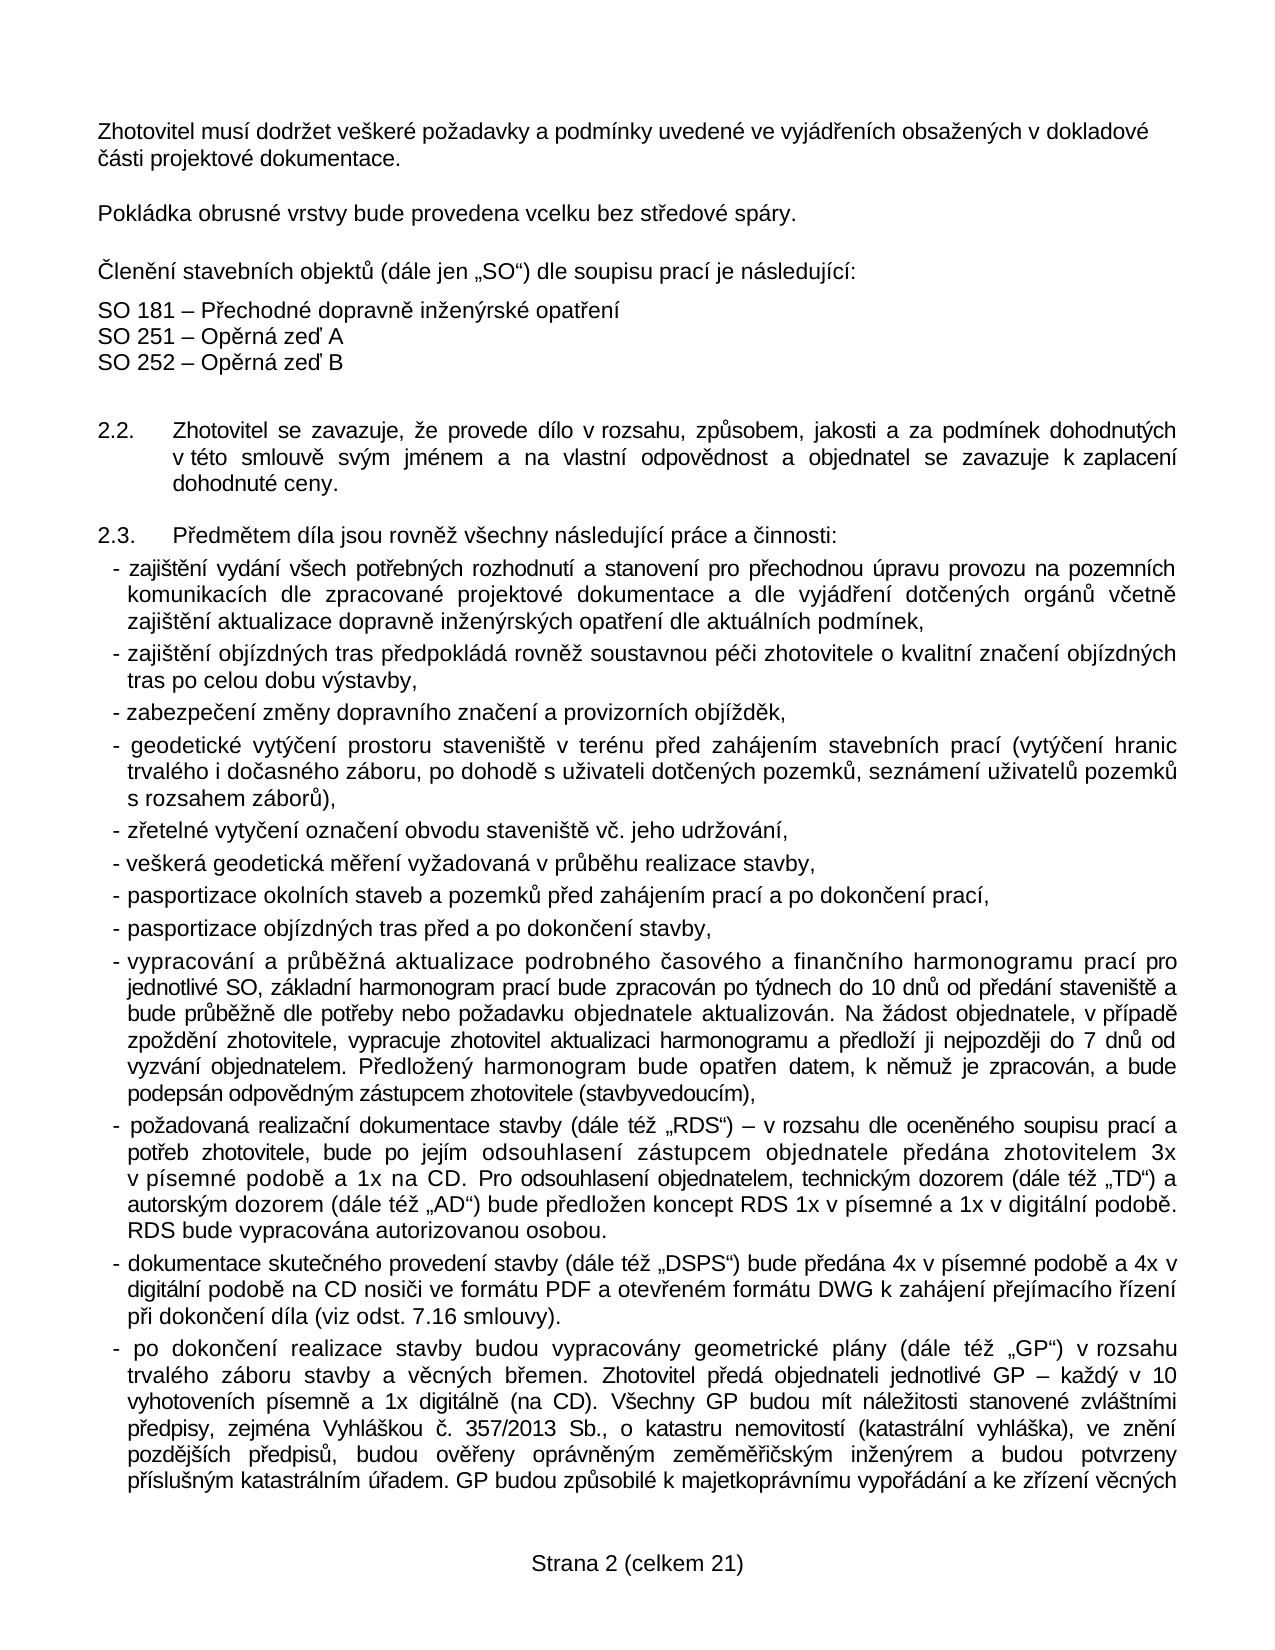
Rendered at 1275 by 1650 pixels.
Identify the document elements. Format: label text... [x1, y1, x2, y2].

text Pokládka obrusné vrstvy bude provedena vcelku bez středové spáry. [97, 200, 1177, 226]
list Předmětem díla jsou rovněž všechny následující práce a činnosti: [97, 522, 1177, 549]
text - zřetelné vytyčení označení obvodu staveniště vč. jeho udržování, [112, 817, 1177, 844]
text SO 251 – Opěrná zeď A [97, 323, 1177, 349]
text - zabezpečení změny dopravního značení a provizorních objížděk, [112, 699, 1177, 726]
list Zhotovitel se zavazuje, že provede dílo v rozsahu, způsobem, jakosti a za podmínek dohodnutých v této smlouvě svým jménem a na vlastní odpovědnost a objednatel se zavazuje k zaplacení dohodnuté ceny. [97, 417, 1177, 496]
text - vypracování a průběžná aktualizace podrobného časového a finančního harmonogramu prací pro jednotlivé SO, základní harmonogram prací bude zpracován po týdnech do 10 dnů od předání staveniště a bude průběžně dle potřeby nebo požadavku objednatele aktualizován. Na žádost objednatele, v případě zpoždění zhotovitele, vypracuje zhotovitel aktualizaci harmonogramu a předloží ji nejpozději do 7 dnů od vyzvání objednatelem. Předložený harmonogram bude opatřen datem, k němuž je zpracován, a bude podepsán odpovědným zástupcem zhotovitele (stavbyvedoucím), [112, 948, 1177, 1106]
text - pasportizace objízdných tras před a po dokončení stavby, [112, 915, 1177, 941]
text - zajištění objízdných tras předpokládá rovněž soustavnou péči zhotovitele o kvalitní značení objízdných tras po celou dobu výstavby, [112, 640, 1177, 693]
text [112, 1335, 1177, 1493]
text Členění stavebních objektů (dále jen „SO“) dle soupisu prací je následující: [97, 258, 1177, 284]
text SO 181 – Přechodné dopravně inženýrské opatření [97, 297, 1177, 323]
text - požadovaná realizační dokumentace stavby (dále též „RDS“) – v rozsahu dle oceněného soupisu prací a potřeb zhotovitele, bude po jejím odsouhlasení zástupcem objednatele předána zhotovitelem 3x v písemné podobě a 1x na CD. Pro odsouhlasení objednatelem, technickým dozorem (dále též „TD“) a autorským dozorem (dále též „AD“) bude předložen koncept RDS 1x v písemné a 1x v digitální podobě. RDS bude vypracována autorizovanou osobou. [112, 1112, 1177, 1244]
text - geodetické vytýčení prostoru staveniště v terénu před zahájením stavebních prací (vytýčení hranic trvalého i dočasného záboru, po dohodě s uživateli dotčených pozemků, seznámení uživatelů pozemků s rozsahem záborů), [112, 732, 1177, 811]
text - veškerá geodetická měření vyžadovaná v průběhu realizace stavby, [112, 850, 1177, 876]
text - zajištění vydání všech potřebných rozhodnutí a stanovení pro přechodnou úpravu provozu na pozemních komunikacích dle zpracované projektové dokumentace a dle vyjádření dotčených orgánů včetně zajištění aktualizace dopravně inženýrských opatření dle aktuálních podmínek, [112, 555, 1177, 634]
text - pasportizace okolních staveb a pozemků před zahájením prací a po dokončení prací, [112, 882, 1177, 909]
list Zhotovitel musí dodržet veškeré požadavky a podmínky uvedené ve vyjádřeních obsažených v dokladové části projektové dokumentace. [97, 118, 1177, 171]
text - dokumentace skutečného provedení stavby (dále též „DSPS“) bude předána 4x v písemné podobě a 4x v digitální podobě na CD nosiči ve formátu PDF a otevřeném formátu DWG k zahájení přejímacího řízení při dokončení díla (viz odst. 7.16 smlouvy). [112, 1250, 1177, 1329]
text SO 252 – Opěrná zeď B [97, 349, 1177, 376]
